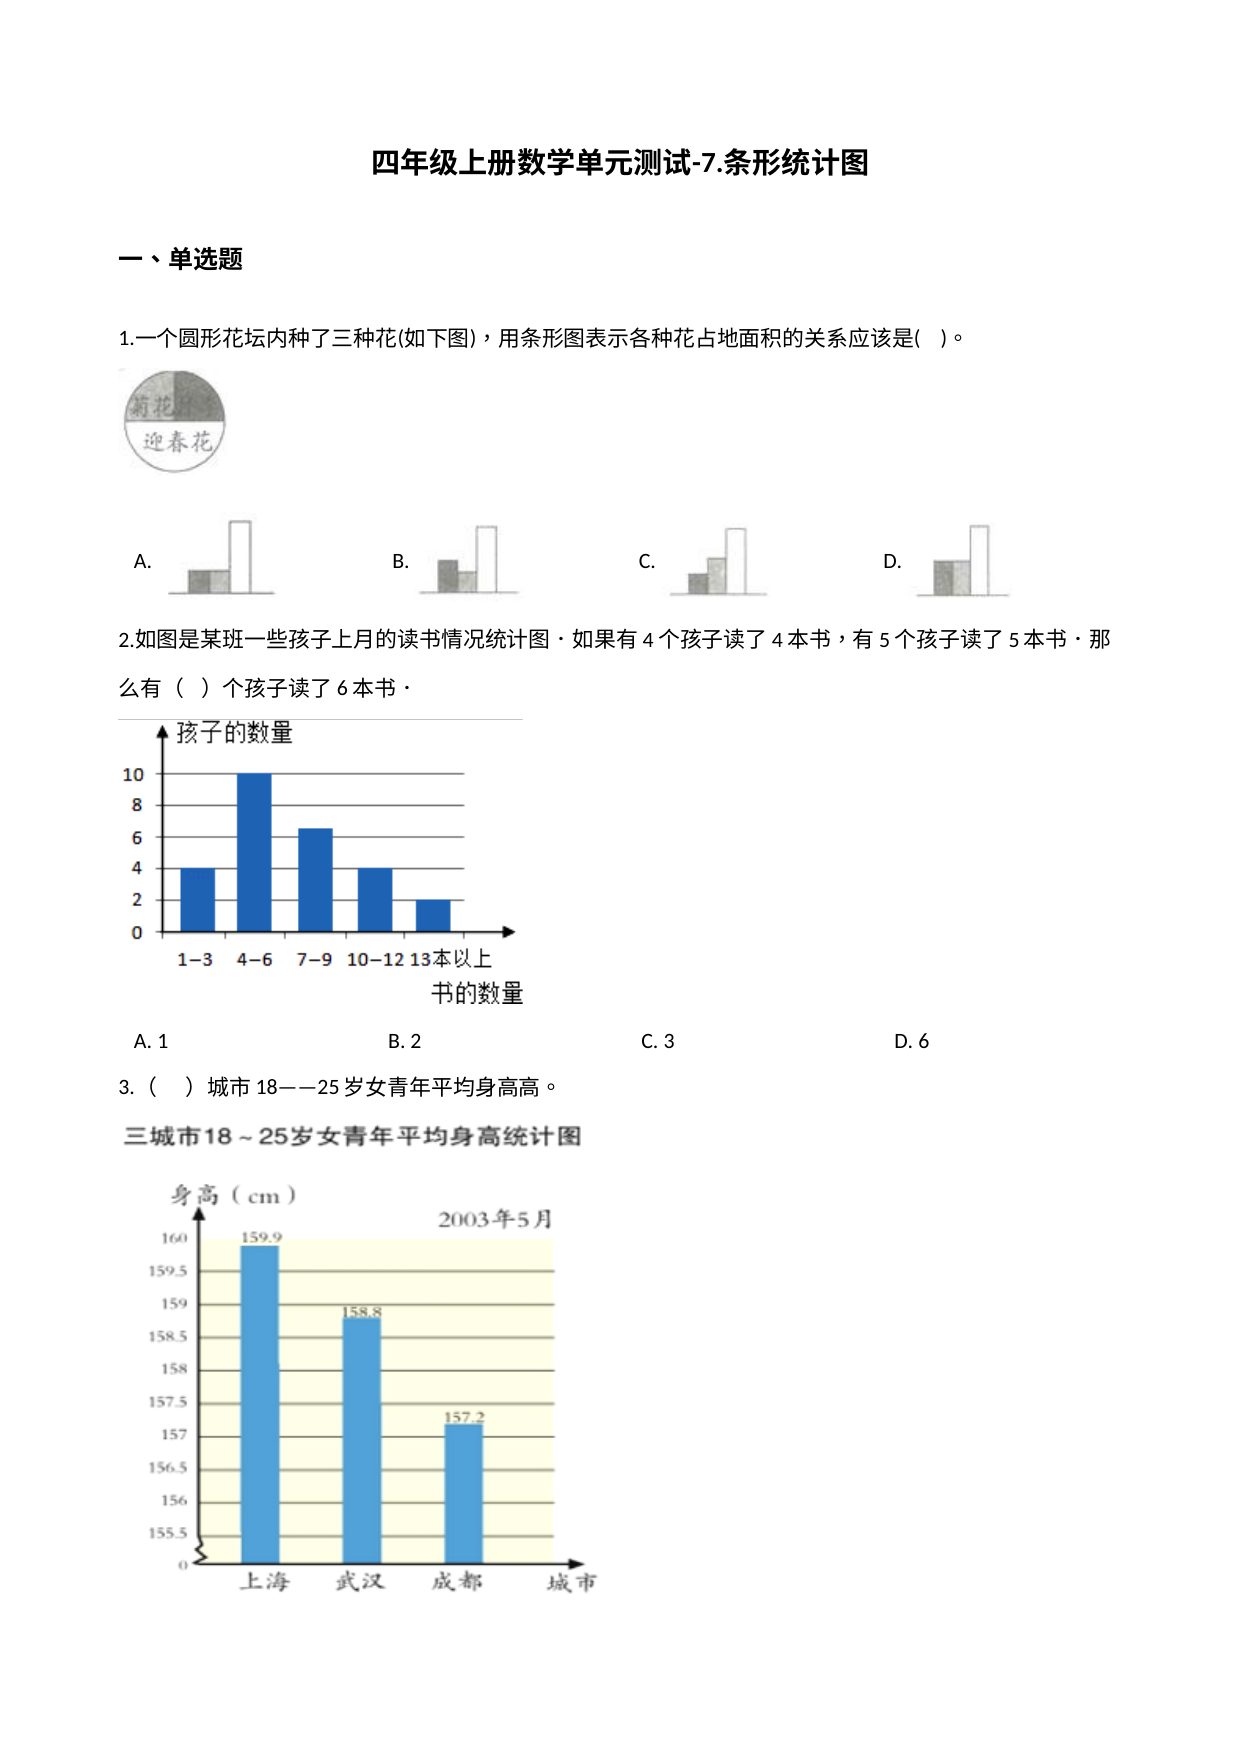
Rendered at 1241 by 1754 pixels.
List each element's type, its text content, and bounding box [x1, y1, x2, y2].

text 一、单选题 [118, 227, 1122, 292]
text 1.一个圆形花坛内种了三种花(如下图)，用条形图表示各种花占地面积的关系应该是( )。 [118, 321, 1122, 354]
picture [907, 522, 1014, 601]
text 3.（ ）城市18——25岁女青年平均身高高。 [118, 1071, 1122, 1103]
text 四年级上册数学单元测试-7.条形统计图 [118, 129, 1122, 194]
picture [118, 718, 523, 1004]
picture [636, 1042, 642, 1049]
picture [118, 1118, 617, 1600]
picture [118, 368, 228, 475]
text 2.如图是某班一些孩子上月的读书情况统计图．如果有4个孩子读了4本书，有5个孩子读了5本书．那么有（ ）个孩子读了6本书． [118, 623, 1122, 704]
picture [157, 512, 279, 601]
picture [414, 513, 526, 601]
picture [660, 522, 771, 601]
text A. 1 B. 2 C. 3 D. 6 [134, 1025, 1122, 1057]
